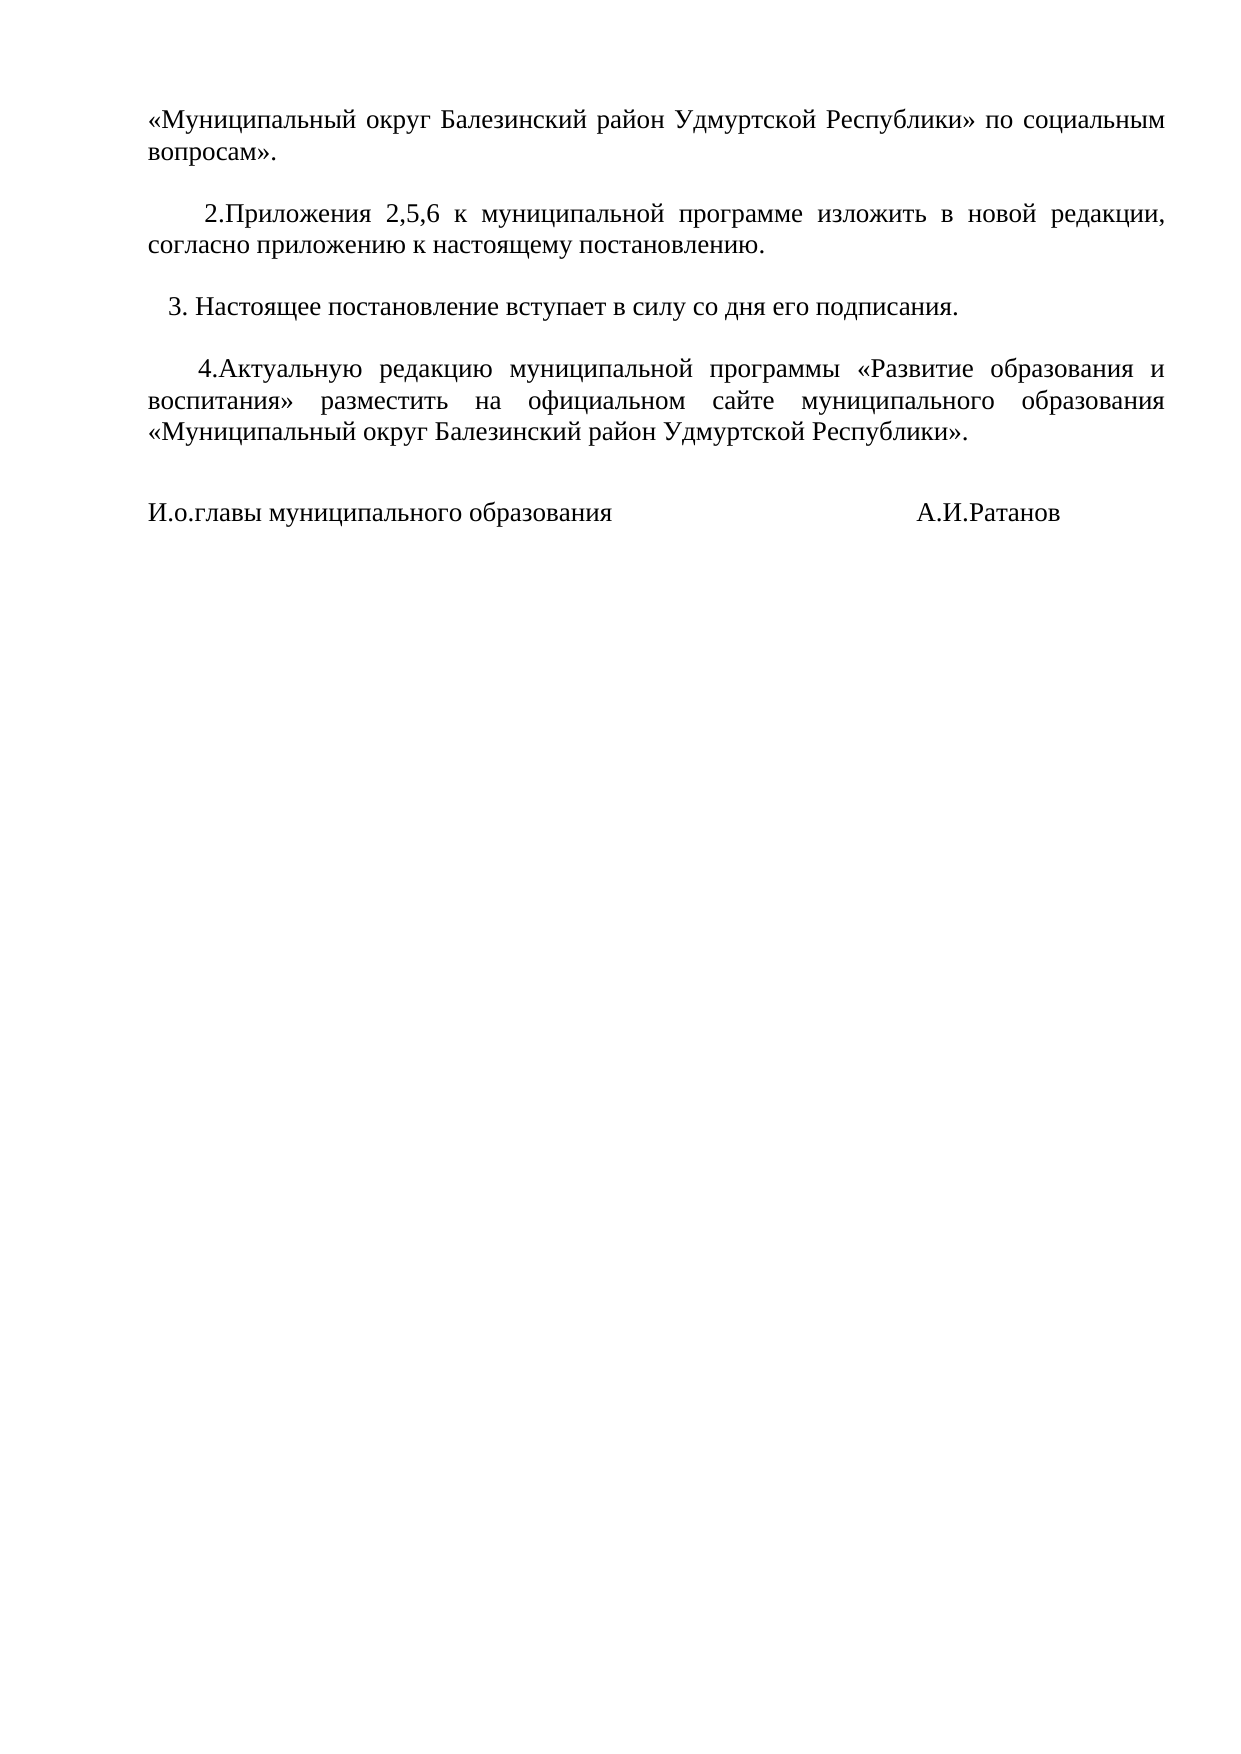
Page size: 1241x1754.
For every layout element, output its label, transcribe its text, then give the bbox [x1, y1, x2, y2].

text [148, 103, 1166, 166]
text 4.Актуальную редакцию муниципальной программы «Развитие образования и воспитания» разместить на официальном сайте муниципального образования «Муниципальный округ Балезинский район Удмуртской Республики». [148, 353, 1166, 446]
text И.о.главы муниципального образования А.И.Ратанов [148, 500, 1166, 527]
text 2.Приложения 2,5,6 к муниципальной программе изложить в новой редакции, согласно приложению к настоящему постановлению. [148, 197, 1166, 259]
text 3. Настоящее постановление вступает в силу со дня его подписания. [148, 290, 1166, 321]
